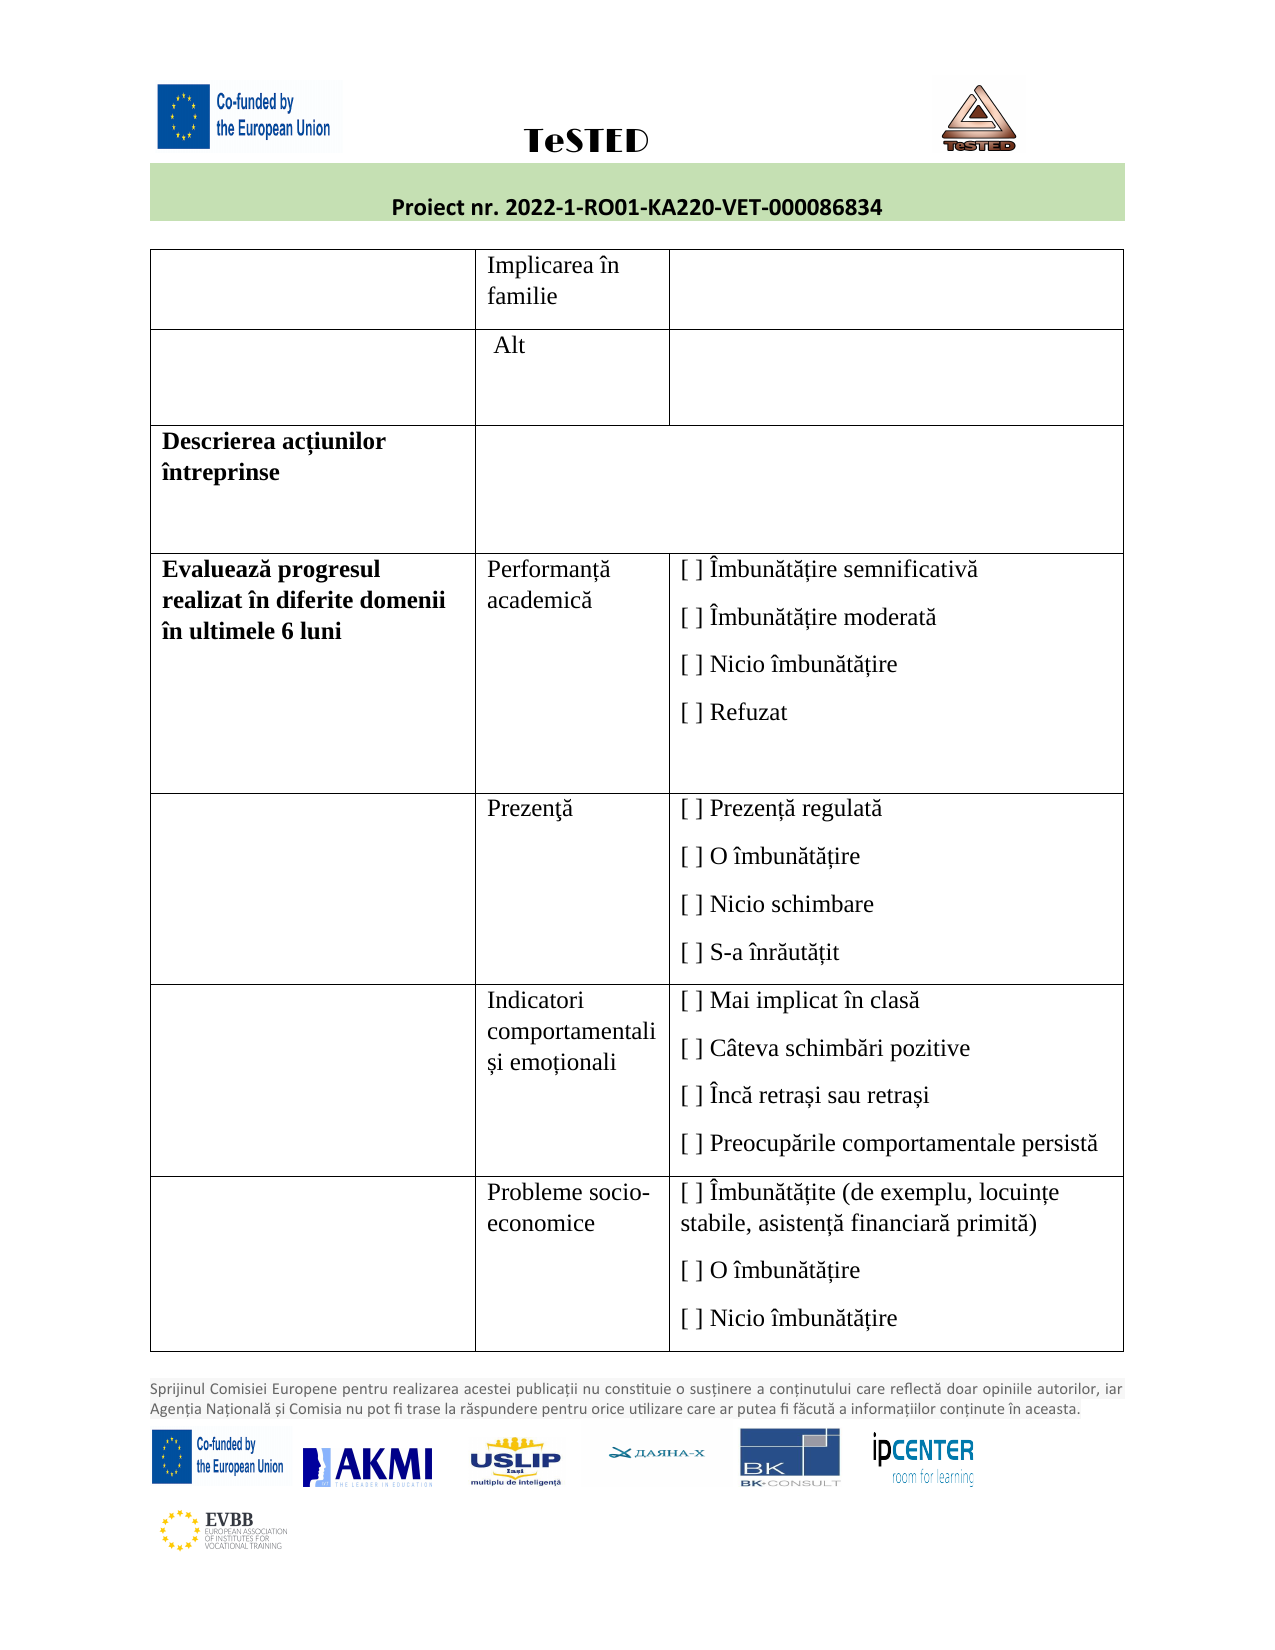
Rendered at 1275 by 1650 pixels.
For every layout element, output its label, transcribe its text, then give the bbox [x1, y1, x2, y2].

table_cell [670, 330, 1123, 425]
table_cell [ ] Prezență regulată [ ] O îmbunătățire [ ] Nicio schimbare [ ] S-a înrăutățit [670, 794, 1123, 984]
table_cell Implicarea în familie [476, 250, 669, 329]
picture [737, 1427, 843, 1487]
picture [581, 1418, 733, 1487]
table_cell Evaluează progresul realizat în diferite domenii în ultimele 6 luni [151, 554, 475, 792]
picture [155, 80, 343, 153]
picture [932, 75, 1027, 153]
table_cell Alt [476, 330, 669, 425]
table_cell Performanță academică [476, 554, 669, 792]
table_cell [151, 794, 475, 984]
picture [303, 1448, 432, 1487]
table_cell [151, 1177, 475, 1351]
table_cell [ ] Îmbunătățire semnificativă [ ] Îmbunătățire moderată [ ] Nicio îmbunătățire [ ] Refuzat [670, 554, 1123, 792]
table_cell [670, 250, 1123, 329]
table_cell [151, 250, 475, 329]
table_cell Descrierea acțiunilor întreprinse [151, 426, 475, 553]
table_cell Probleme socio-economice [476, 1177, 669, 1351]
table_cell Prezenţă [476, 794, 669, 984]
table_cell [476, 426, 1123, 553]
picture [468, 1437, 566, 1487]
table_cell [151, 330, 475, 425]
table_cell [ ] Mai implicat în clasă [ ] Câteva schimbări pozitive [ ] Încă retrași sau retrași [ ] Preocupările comportamentale persistă [670, 985, 1123, 1176]
table_cell [ ] Îmbunătățite (de exemplu, locuințe stabile, asistență financiară primită) [ ] O îmbunătățire [ ] Nicio îmbunătățire [670, 1177, 1123, 1351]
picture [873, 1432, 974, 1487]
picture [150, 1426, 296, 1575]
table_cell [151, 985, 475, 1176]
table_cell Indicatori comportamentali și emoționali [476, 985, 669, 1176]
